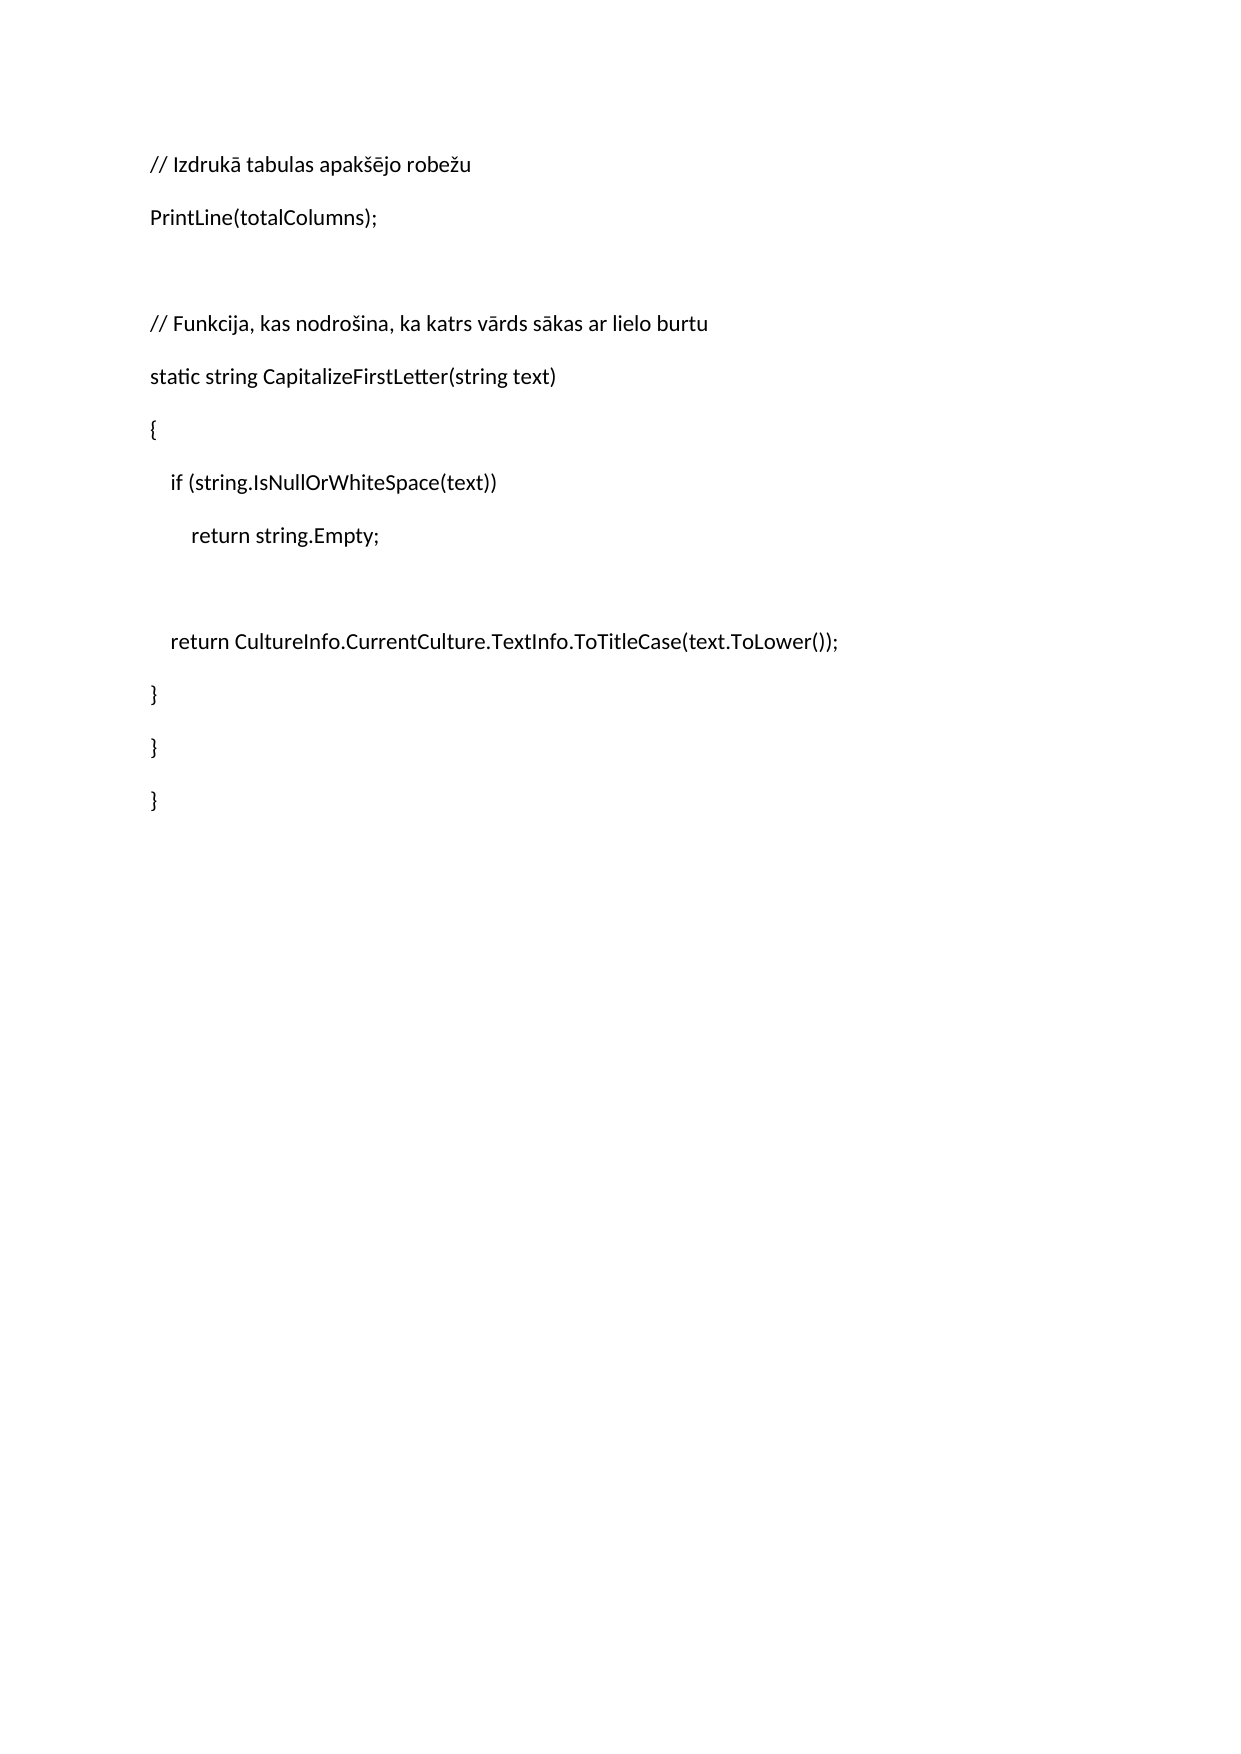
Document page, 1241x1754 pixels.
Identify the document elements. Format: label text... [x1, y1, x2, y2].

text return string.Empty; [150, 521, 1090, 549]
text } [150, 733, 1090, 761]
text PrintLine(totalColumns); [150, 203, 1090, 231]
text { [150, 415, 1090, 443]
text } [150, 680, 1090, 708]
text } [150, 786, 1090, 814]
text // Izdrukā tabulas apakšējo robežu [150, 150, 1090, 178]
text // Funkcija, kas nodrošina, ka katrs vārds sākas ar lielo burtu [150, 309, 1090, 337]
text return CultureInfo.CurrentCulture.TextInfo.ToTitleCase(text.ToLower()); [150, 627, 1090, 655]
text if (string.IsNullOrWhiteSpace(text)) [150, 468, 1090, 496]
text static string CapitalizeFirstLetter(string text) [150, 362, 1090, 390]
